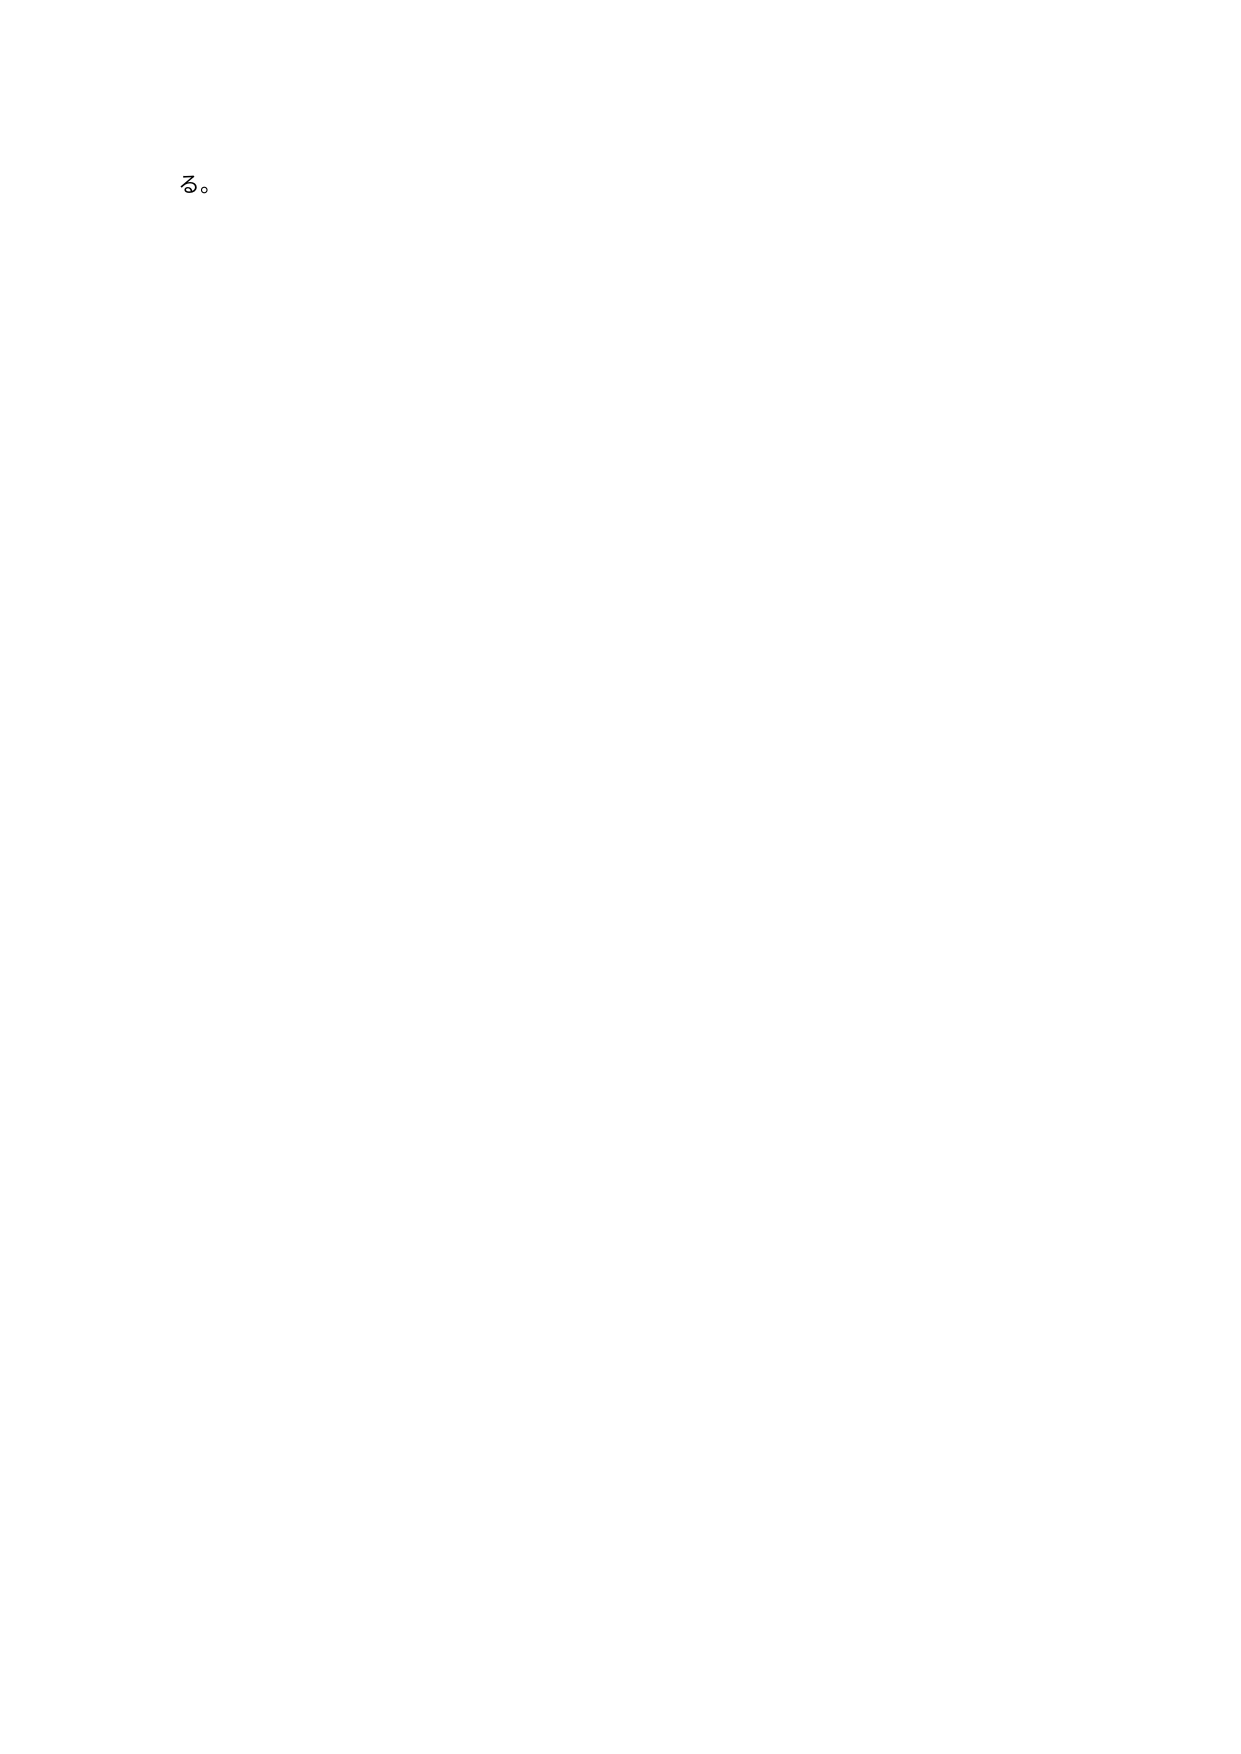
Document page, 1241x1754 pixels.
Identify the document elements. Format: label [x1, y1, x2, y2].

text [112, 164, 1128, 202]
